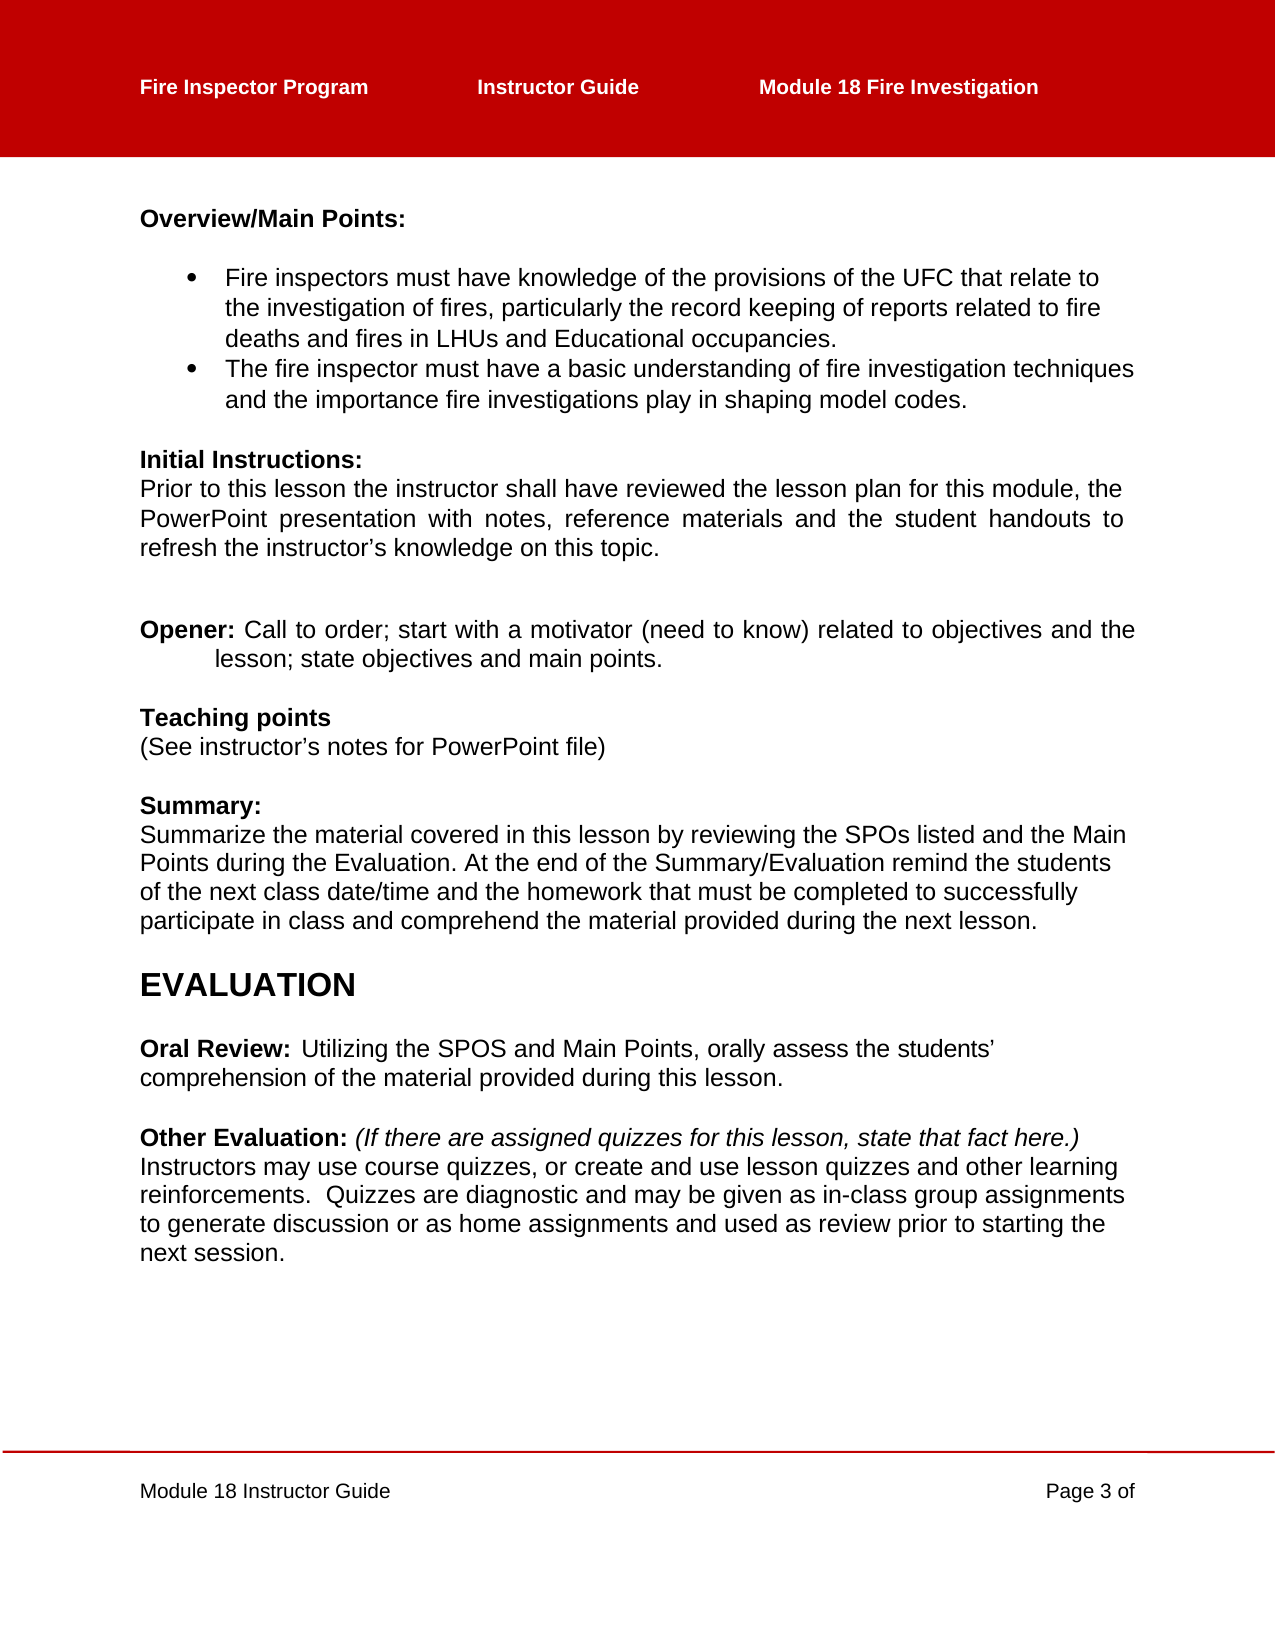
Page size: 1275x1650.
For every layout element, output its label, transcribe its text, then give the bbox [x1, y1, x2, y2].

text Teaching points [139, 703, 1137, 732]
text Summarize the material covered in this lesson by reviewing the SPOs listed and the Main Points during the Evaluation. At the end of the Summary/Evaluation remind the students of the next class date/time and the homework that must be completed to successfully participate in class and comprehend the material provided during the next lesson. [139, 819, 1137, 934]
subtitle EVALUATION [139, 965, 1137, 1004]
list Fire inspectors must have knowledge of the provisions of the UFC that relate to the investigation of fires, particularly the record keeping of reports related to fire deaths and fires in LHUs and Educational occupancies. [187, 262, 1137, 353]
text Oral Review: Utilizing the SPOS and Main Points, orally assess the students’ comprehension of the material provided during this lesson. [139, 1034, 1137, 1092]
text Prior to this lesson the instructor shall have reviewed the lesson plan for this module, the PowerPoint presentation with notes, reference materials and the student handouts to refresh the instructor’s knowledge on this topic. [139, 474, 1125, 562]
subtitle Opener: Call to order; start with a motivator (need to know) related to objectives and the lesson; state objectives and main points. [139, 614, 1137, 673]
text Instructors may use course quizzes, or create and use lesson quizzes and other learning reinforcements. Quizzes are diagnostic and may be given as in-class group assignments to generate discussion or as home assignments and used as review prior to starting the next session. [139, 1152, 1137, 1267]
text (See instructor’s notes for PowerPoint file) [139, 732, 1137, 761]
subtitle Initial Instructions: [139, 445, 1137, 474]
text Other Evaluation: (If there are assigned quizzes for this lesson, state that fact here.) [139, 1123, 1137, 1152]
subtitle Summary: [139, 791, 1137, 819]
list The fire inspector must have a basic understanding of fire investigation techniques and the importance fire investigations play in shaping model codes. [187, 353, 1137, 414]
subtitle Overview/Main Points: [139, 204, 1137, 233]
